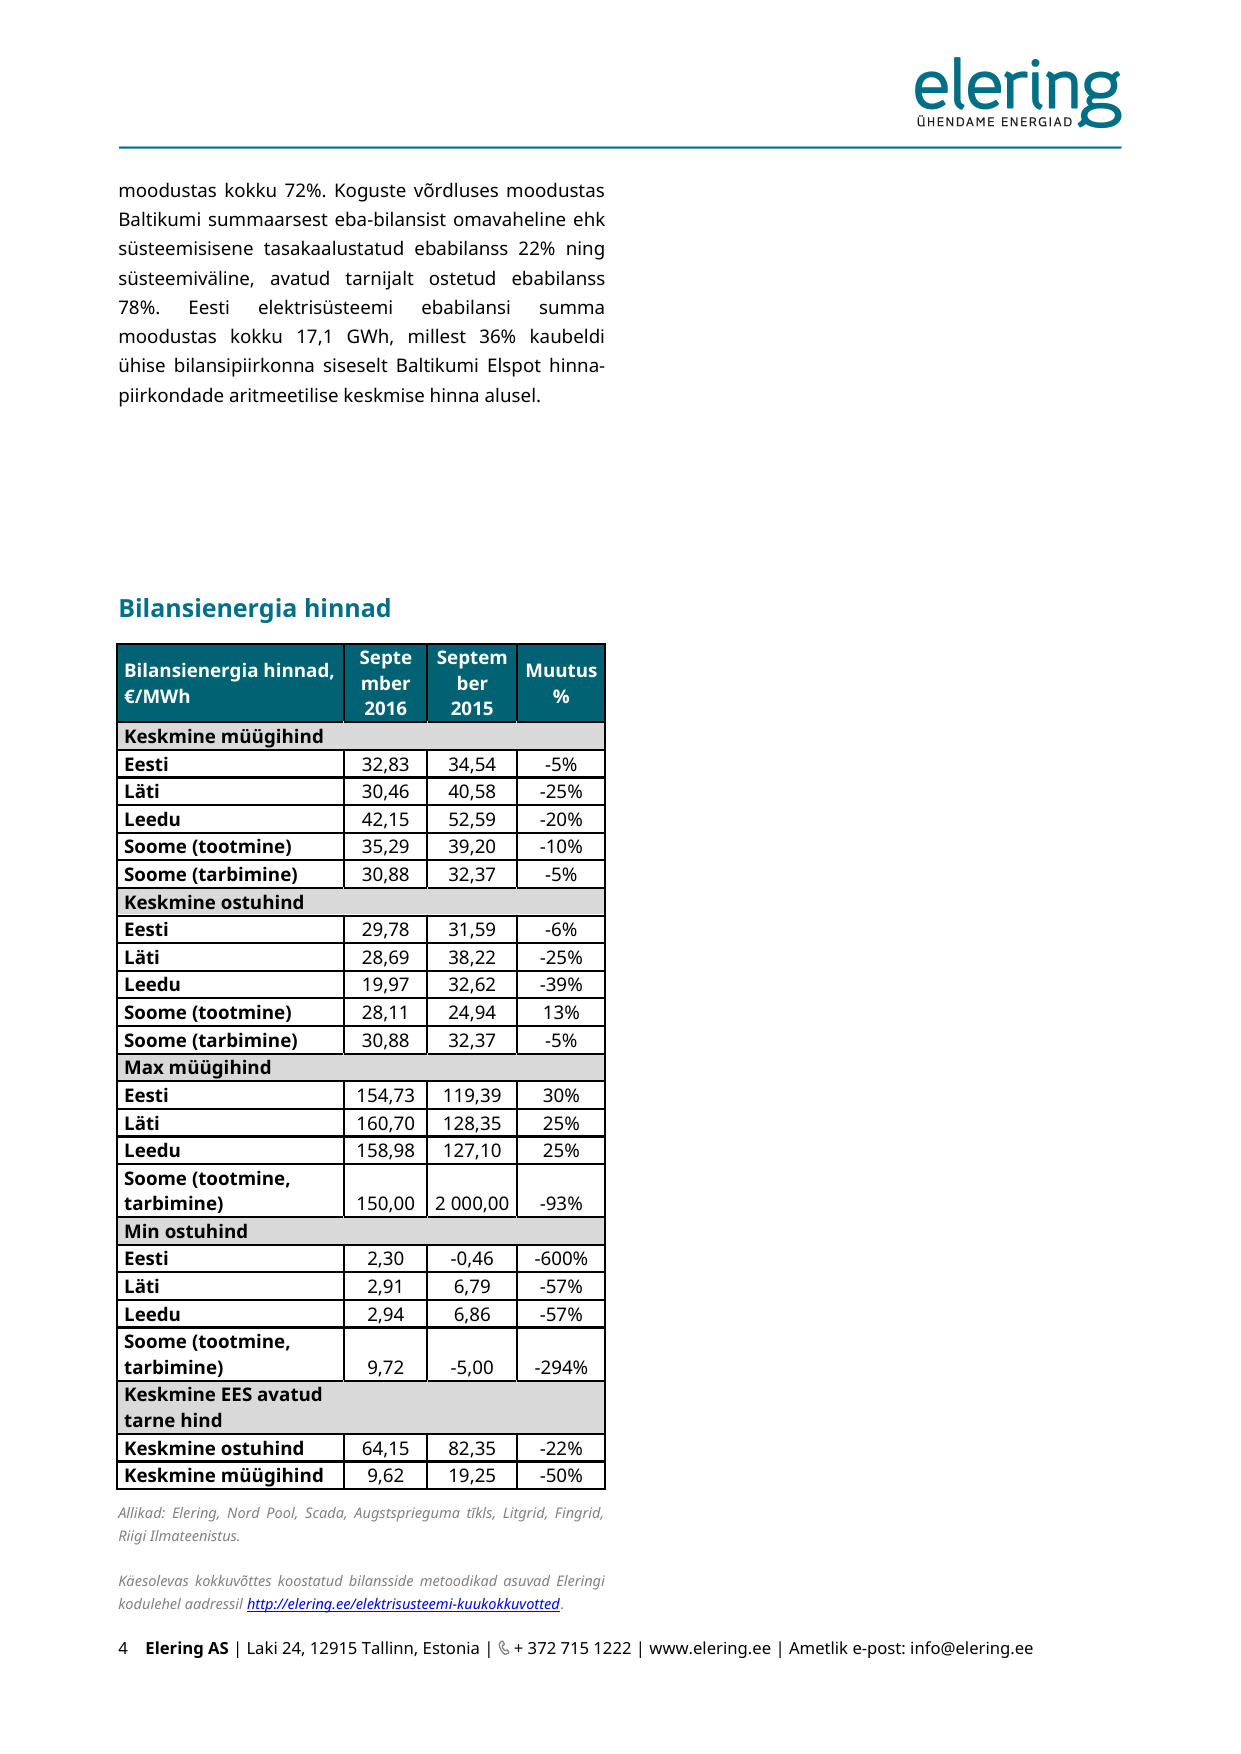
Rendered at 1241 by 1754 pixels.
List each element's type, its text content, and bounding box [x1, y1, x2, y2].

table_cell Keskmine ostuhind [118, 1435, 343, 1460]
table_cell Min ostuhind [118, 1218, 343, 1244]
table_cell -22% [518, 1435, 604, 1460]
table_cell 25% [518, 1110, 604, 1135]
table_cell Leedu [118, 972, 343, 997]
table_cell -25% [518, 779, 604, 804]
text Käesolevas kokkuvõttes koostatud bilansside metoodikad asuvad Eleringi kodulehel aadressil http://elering.ee/elektrisusteemi-kuukokkuvotted. [118, 1571, 605, 1614]
table_cell 19,97 [345, 972, 426, 997]
table_cell Läti [118, 1273, 343, 1299]
table_cell Soome (tootmine) [118, 834, 343, 859]
table_cell -600% [518, 1246, 604, 1271]
table_cell 34,54 [428, 751, 516, 776]
table_cell Eesti [118, 1082, 343, 1108]
table_cell 6,86 [428, 1301, 516, 1326]
table_cell -20% [518, 806, 604, 832]
table_cell Keskmine müügihind [118, 1463, 343, 1488]
table_cell 160,70 [345, 1110, 426, 1135]
table_cell [517, 1055, 604, 1080]
table_cell Eesti [118, 1246, 343, 1271]
text Bilansienergia hinnad [118, 591, 605, 625]
table_cell 2,94 [345, 1301, 426, 1326]
table_cell Läti [118, 944, 343, 970]
table_cell Eesti [118, 751, 343, 776]
table_cell -57% [518, 1273, 604, 1299]
table_cell 32,37 [428, 861, 516, 887]
table_cell 6,79 [428, 1273, 516, 1299]
table_cell 30,88 [345, 861, 426, 887]
table_cell 2,30 [345, 1246, 426, 1271]
table_cell [344, 1218, 427, 1244]
table_cell Max müügihind [118, 1055, 343, 1080]
table_cell -10% [518, 834, 604, 859]
table_cell 31,59 [428, 917, 516, 942]
table_header September 2016 [345, 645, 426, 721]
table_cell 119,39 [428, 1082, 516, 1108]
table_cell 2,91 [345, 1273, 426, 1299]
table_cell 24,94 [428, 999, 516, 1025]
table_cell [428, 889, 516, 914]
table_cell 30,88 [345, 1027, 426, 1052]
table_cell -5% [518, 1027, 604, 1052]
table_cell -5,00 [428, 1329, 516, 1379]
table_cell [517, 889, 604, 914]
table_cell Soome (tootmine, tarbimine) [118, 1165, 343, 1216]
table_cell 9,72 [345, 1329, 426, 1379]
table_cell Keskmine müügihind [118, 723, 343, 749]
text Allikad: Elering, Nord Pool, Scada, Augstsprieguma tīkls, Litgrid, Fingrid, Riigi Ilmateenistus. [118, 1502, 605, 1545]
table_header September 2015 [428, 645, 516, 721]
table_header Muutus % [518, 645, 604, 721]
table_cell 2 000,00 [428, 1165, 516, 1216]
table_cell [517, 1382, 604, 1433]
table_cell Keskmine ostuhind [118, 889, 343, 914]
table_cell 40,58 [428, 779, 516, 804]
table_cell [517, 723, 604, 749]
table_cell -39% [518, 972, 604, 997]
table_cell [517, 1218, 604, 1244]
table_cell 52,59 [428, 806, 516, 832]
table_cell 82,35 [428, 1435, 516, 1460]
table_cell 32,83 [345, 751, 426, 776]
table_cell 127,10 [428, 1138, 516, 1163]
table_cell -5% [518, 751, 604, 776]
table_cell [344, 889, 427, 914]
table_cell [428, 723, 516, 749]
table_cell [428, 1382, 516, 1433]
table_cell Soome (tootmine, tarbimine) [118, 1329, 343, 1379]
table_cell [344, 1382, 427, 1433]
table_cell 28,11 [345, 999, 426, 1025]
table_cell Soome (tarbimine) [118, 861, 343, 887]
table_cell [428, 1218, 516, 1244]
table_cell -50% [518, 1463, 604, 1488]
table_cell [344, 1055, 427, 1080]
table_cell Läti [118, 779, 343, 804]
table_cell 42,15 [345, 806, 426, 832]
table_cell -93% [518, 1165, 604, 1216]
table_cell 38,22 [428, 944, 516, 970]
table_cell 32,62 [428, 972, 516, 997]
table_cell -5% [518, 861, 604, 887]
table_cell 30% [518, 1082, 604, 1108]
table_cell 154,73 [345, 1082, 426, 1108]
table_cell [428, 1055, 516, 1080]
table_cell 29,78 [345, 917, 426, 942]
table_cell Soome (tootmine) [118, 999, 343, 1025]
table_cell Leedu [118, 1301, 343, 1326]
table_cell 30,46 [345, 779, 426, 804]
table_cell -0,46 [428, 1246, 516, 1271]
table_cell Soome (tarbimine) [118, 1027, 343, 1052]
table_cell 35,29 [345, 834, 426, 859]
table_cell 64,15 [345, 1435, 426, 1460]
table_cell 158,98 [345, 1138, 426, 1163]
table_cell -57% [518, 1301, 604, 1326]
table_cell 13% [518, 999, 604, 1025]
table_cell 128,35 [428, 1110, 516, 1135]
table_cell -6% [518, 917, 604, 942]
table_cell -25% [518, 944, 604, 970]
table_cell [344, 723, 427, 749]
table_cell 25% [518, 1138, 604, 1163]
table_cell Läti [118, 1110, 343, 1135]
table_header Bilansienergia hinnad, €/MWh [118, 645, 343, 721]
picture [1, 0, 1239, 162]
table_cell Leedu [118, 806, 343, 832]
table_cell 9,62 [345, 1463, 426, 1488]
table_cell 39,20 [428, 834, 516, 859]
table_cell 150,00 [345, 1165, 426, 1216]
table_cell 19,25 [428, 1463, 516, 1488]
table_cell Leedu [118, 1138, 343, 1163]
table_cell 28,69 [345, 944, 426, 970]
table_cell Keskmine EES avatud tarne hind [118, 1382, 343, 1433]
table_cell -294% [518, 1329, 604, 1379]
table_cell 32,37 [428, 1027, 516, 1052]
table_cell Eesti [118, 917, 343, 942]
